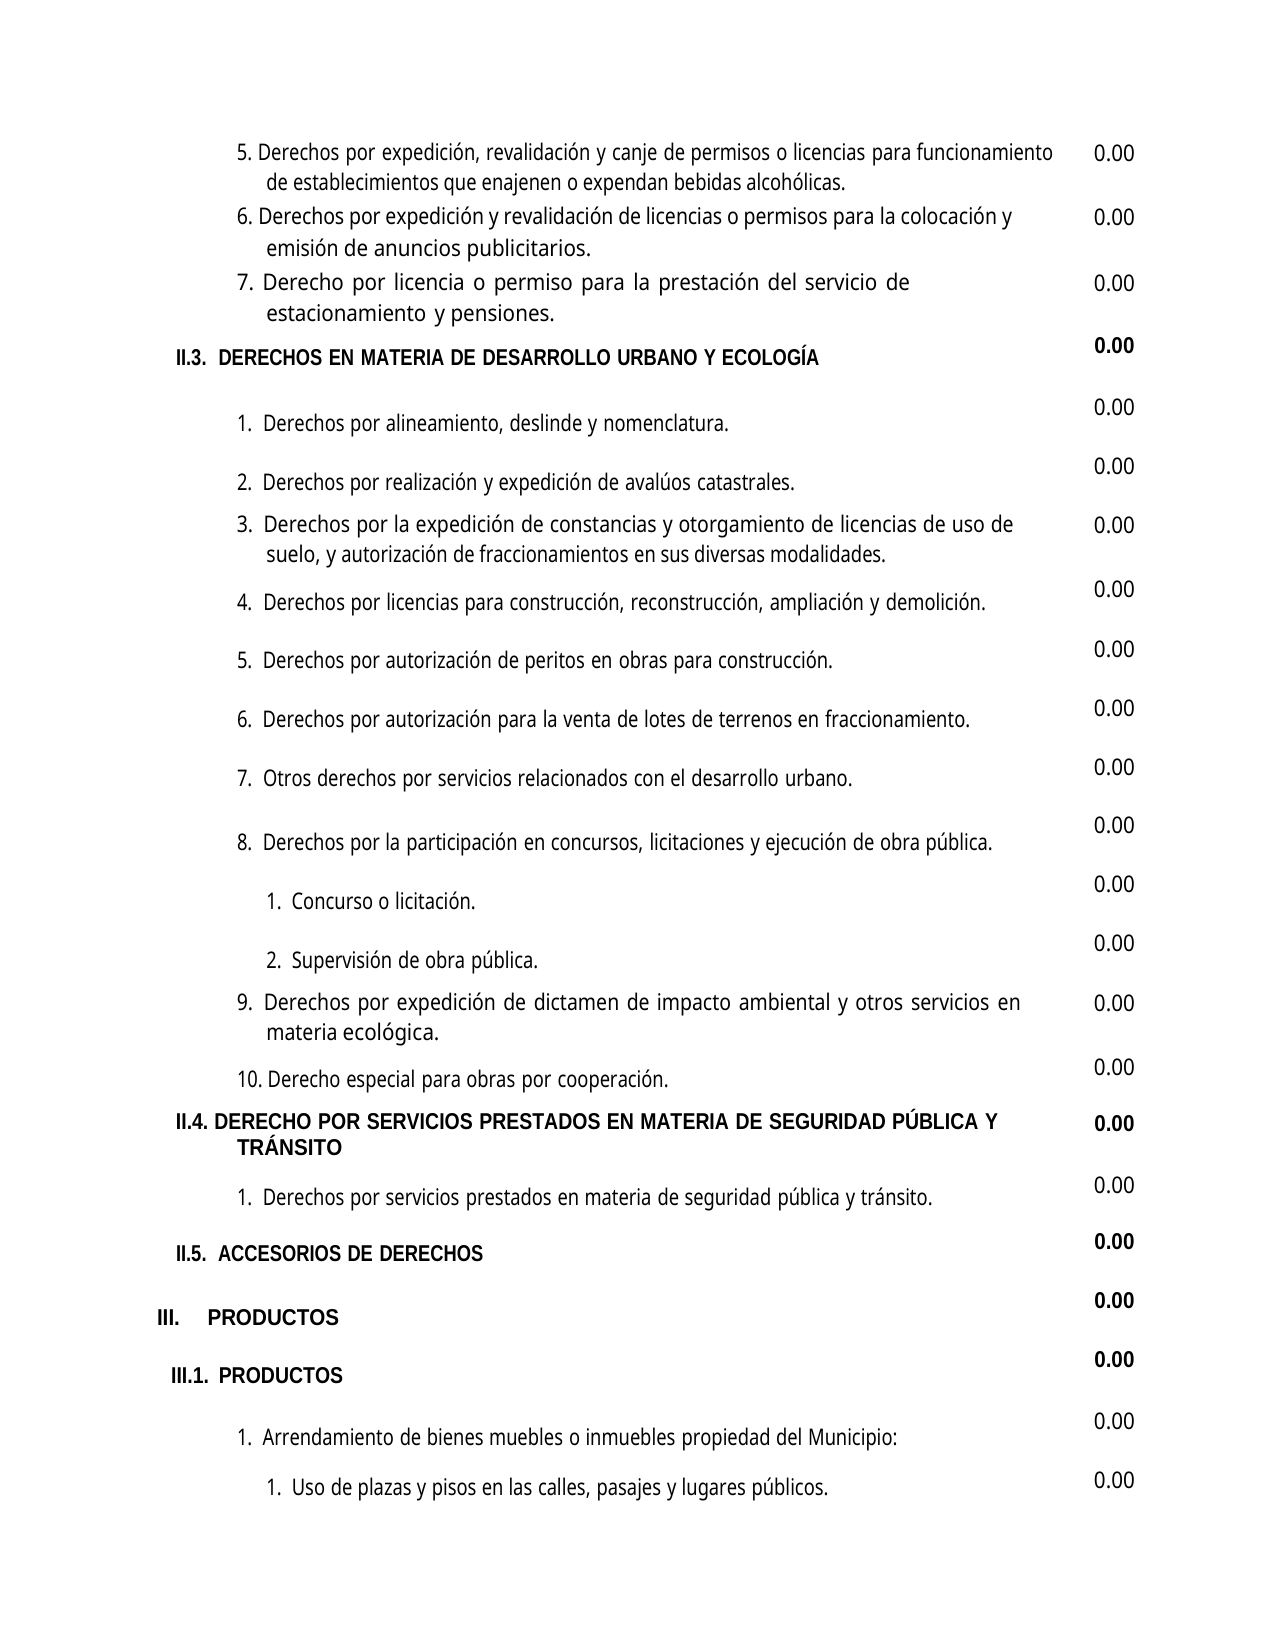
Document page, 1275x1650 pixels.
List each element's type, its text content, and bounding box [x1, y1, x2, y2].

table_cell II.3. DERECHOS EN MATERIA DE DESARROLLO URBANO Y ECOLOGÍA [136, 328, 1075, 381]
table_cell 9. Derechos por expedición de dictamen de impacto ambiental y otros servicios en materia ecológica. [136, 976, 1075, 1047]
table_cell 0.00 [1075, 799, 1153, 858]
table_cell 8. Derechos por la participación en concursos, licitaciones y ejecución de obra pública. [136, 799, 1075, 858]
table_cell 6. Derechos por autorización para la venta de lotes de terrenos en fraccionamiento. [136, 681, 1075, 740]
table_cell 1. Concurso o licitación. [136, 858, 1075, 917]
table_cell 0.00 [1075, 263, 1153, 328]
table_header 0.00 [1075, 135, 1153, 197]
table_cell 0.00 [1075, 1165, 1153, 1218]
table_cell 0.00 [1075, 858, 1153, 917]
table_cell 2. Derechos por realización y expedición de avalúos catastrales. [136, 440, 1075, 498]
table_cell 0.00 [1075, 917, 1153, 976]
table_cell 0.00 [1075, 328, 1153, 381]
table_cell 0.00 [1075, 740, 1153, 799]
table_header 5. Derechos por expedición, revalidación y canje de permisos o licencias para funcionamiento de establecimientos que enajenen o expendan bebidas alcohólicas. [136, 135, 1075, 197]
table_cell 3. Derechos por la expedición de constancias y otorgamiento de licencias de uso de suelo, y autorización de fraccionamientos en sus diversas modalidades. [136, 499, 1075, 570]
table_cell 0.00 [1075, 1277, 1153, 1336]
table_cell 0.00 [1075, 570, 1153, 622]
table_cell II.5. ACCESORIOS DE DERECHOS [136, 1218, 1075, 1277]
table_cell 0.00 [1075, 197, 1153, 263]
table_cell 0.00 [1075, 681, 1153, 740]
table_cell 0.00 [1075, 381, 1153, 440]
table_cell 7. Otros derechos por servicios relacionados con el desarrollo urbano. [136, 740, 1075, 799]
table_cell 7. Derecho por licencia o permiso para la prestación del servicio de estacionamiento y pensiones. [136, 263, 1075, 328]
table_cell 1. Uso de plazas y pisos en las calles, pasajes y lugares públicos. [136, 1454, 1075, 1503]
table_cell 0.00 [1075, 1395, 1153, 1454]
table_cell II.4. DERECHO POR SERVICIOS PRESTADOS EN MATERIA DE SEGURIDAD PÚBLICA Y TRÁNSITO [136, 1099, 1075, 1165]
table_cell 2. Supervisión de obra pública. [136, 917, 1075, 976]
table_cell III.1. PRODUCTOS [136, 1336, 1075, 1395]
table_cell 6. Derechos por expedición y revalidación de licencias o permisos para la colocación y emisión de anuncios publicitarios. [136, 197, 1075, 263]
table_cell 1. Derechos por alineamiento, deslinde y nomenclatura. [136, 381, 1075, 440]
table_cell 10. Derecho especial para obras por cooperación. [136, 1047, 1075, 1099]
table_cell 0.00 [1075, 1218, 1153, 1277]
table_cell 0.00 [1075, 499, 1153, 570]
table_cell 0.00 [1075, 1336, 1153, 1395]
table_cell 0.00 [1075, 1454, 1153, 1503]
table_cell 4. Derechos por licencias para construcción, reconstrucción, ampliación y demolición. [136, 570, 1075, 622]
table_cell 0.00 [1075, 440, 1153, 498]
table_cell 5. Derechos por autorización de peritos en obras para construcción. [136, 622, 1075, 681]
table_cell 0.00 [1075, 622, 1153, 681]
table_cell 0.00 [1075, 1099, 1153, 1165]
table_cell 0.00 [1075, 976, 1153, 1047]
table_cell 1. Arrendamiento de bienes muebles o inmuebles propiedad del Municipio: [136, 1395, 1075, 1454]
table_cell 0.00 [1075, 1047, 1153, 1099]
table_cell III. PRODUCTOS [136, 1277, 1075, 1336]
table_cell 1. Derechos por servicios prestados en materia de seguridad pública y tránsito. [136, 1165, 1075, 1218]
